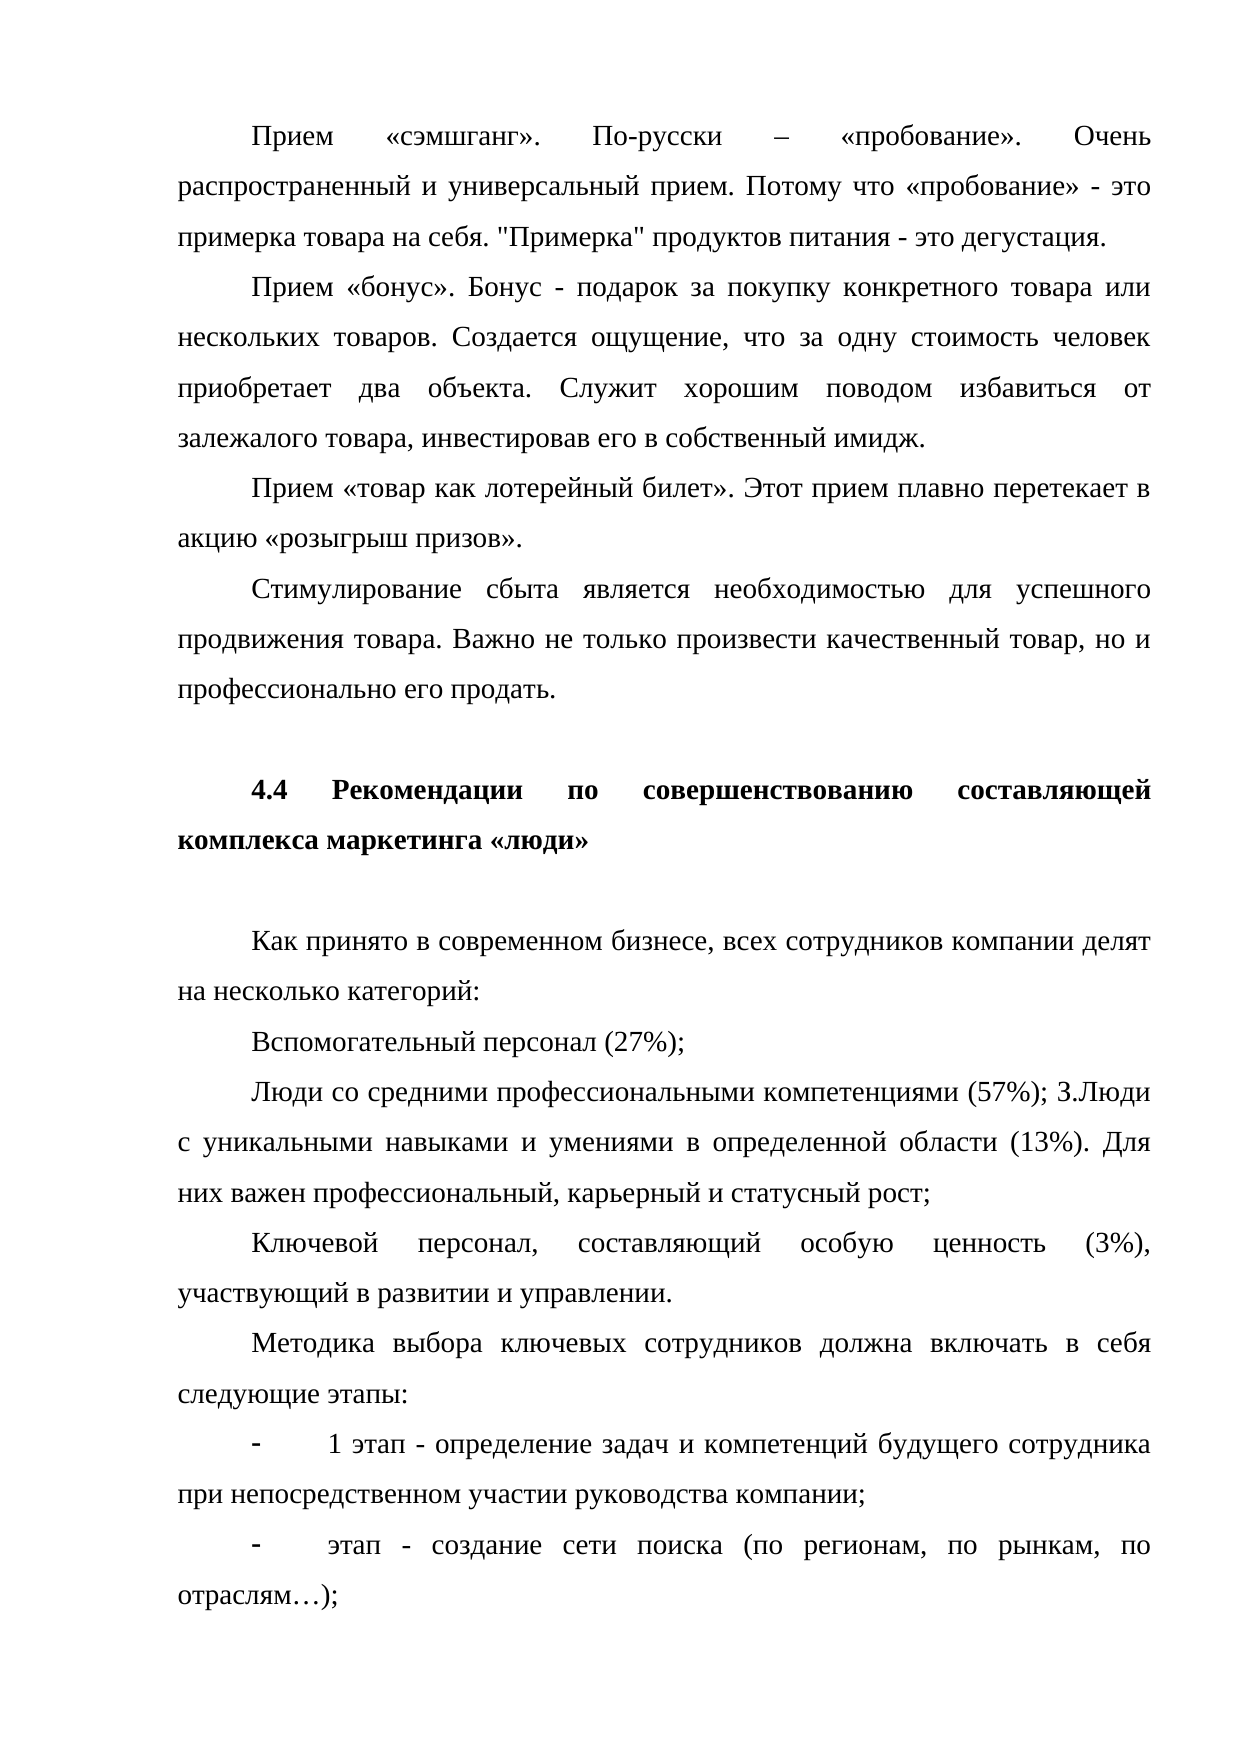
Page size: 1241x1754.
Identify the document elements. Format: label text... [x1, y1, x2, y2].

text Стимулирование сбыта является необходимостью для успешного продвижения товара. Важно не только произвести качественный товар, но и профессионально его продать. [177, 571, 1152, 705]
text Вспомогательный персонал (27%); [177, 1024, 1152, 1057]
text Прием «сэмшганг». По-русски – «пробование». Очень распространенный и универсальный прием. Потому что «пробование» - это примерка товара на себя. "Примерка" продуктов питания - это дегустация. [177, 118, 1152, 252]
text Методика выбора ключевых сотрудников должна включать в себя следующие этапы: [177, 1326, 1152, 1409]
text Ключевой персонал, составляющий особую ценность (3%), участвующий в развитии и управлении. [177, 1225, 1152, 1309]
text Прием «бонус». Бонус - подарок за покупку конкретного товара или нескольких товаров. Создается ощущение, что за одну стоимость человек приобретает два объекта. Служит хорошим поводом избавиться от залежалого товара, инвестировав его в собственный имидж. [177, 269, 1152, 453]
text 4.4 Рекомендации по совершенствованию составляющей комплекса маркетинга «люди» [177, 772, 1152, 856]
text Люди со средними профессиональными компетенциями (57%); З.Люди с уникальными навыками и умениями в определенной области (13%). Для них важен профессиональный, карьерный и статусный рост; [177, 1074, 1152, 1208]
text Прием «товар как лотерейный билет». Этот прием плавно перетекает в акцию «розыгрыш призов». [177, 470, 1152, 554]
list 1 этап - определение задач и компетенций будущего сотрудника при непосредственном участии руководства компании; [177, 1426, 1152, 1510]
text Как принято в современном бизнесе, всех сотрудников компании делят на несколько категорий: [177, 923, 1152, 1007]
list этап - создание сети поиска (по регионам, по рынкам, по отраслям…); [177, 1527, 1152, 1611]
